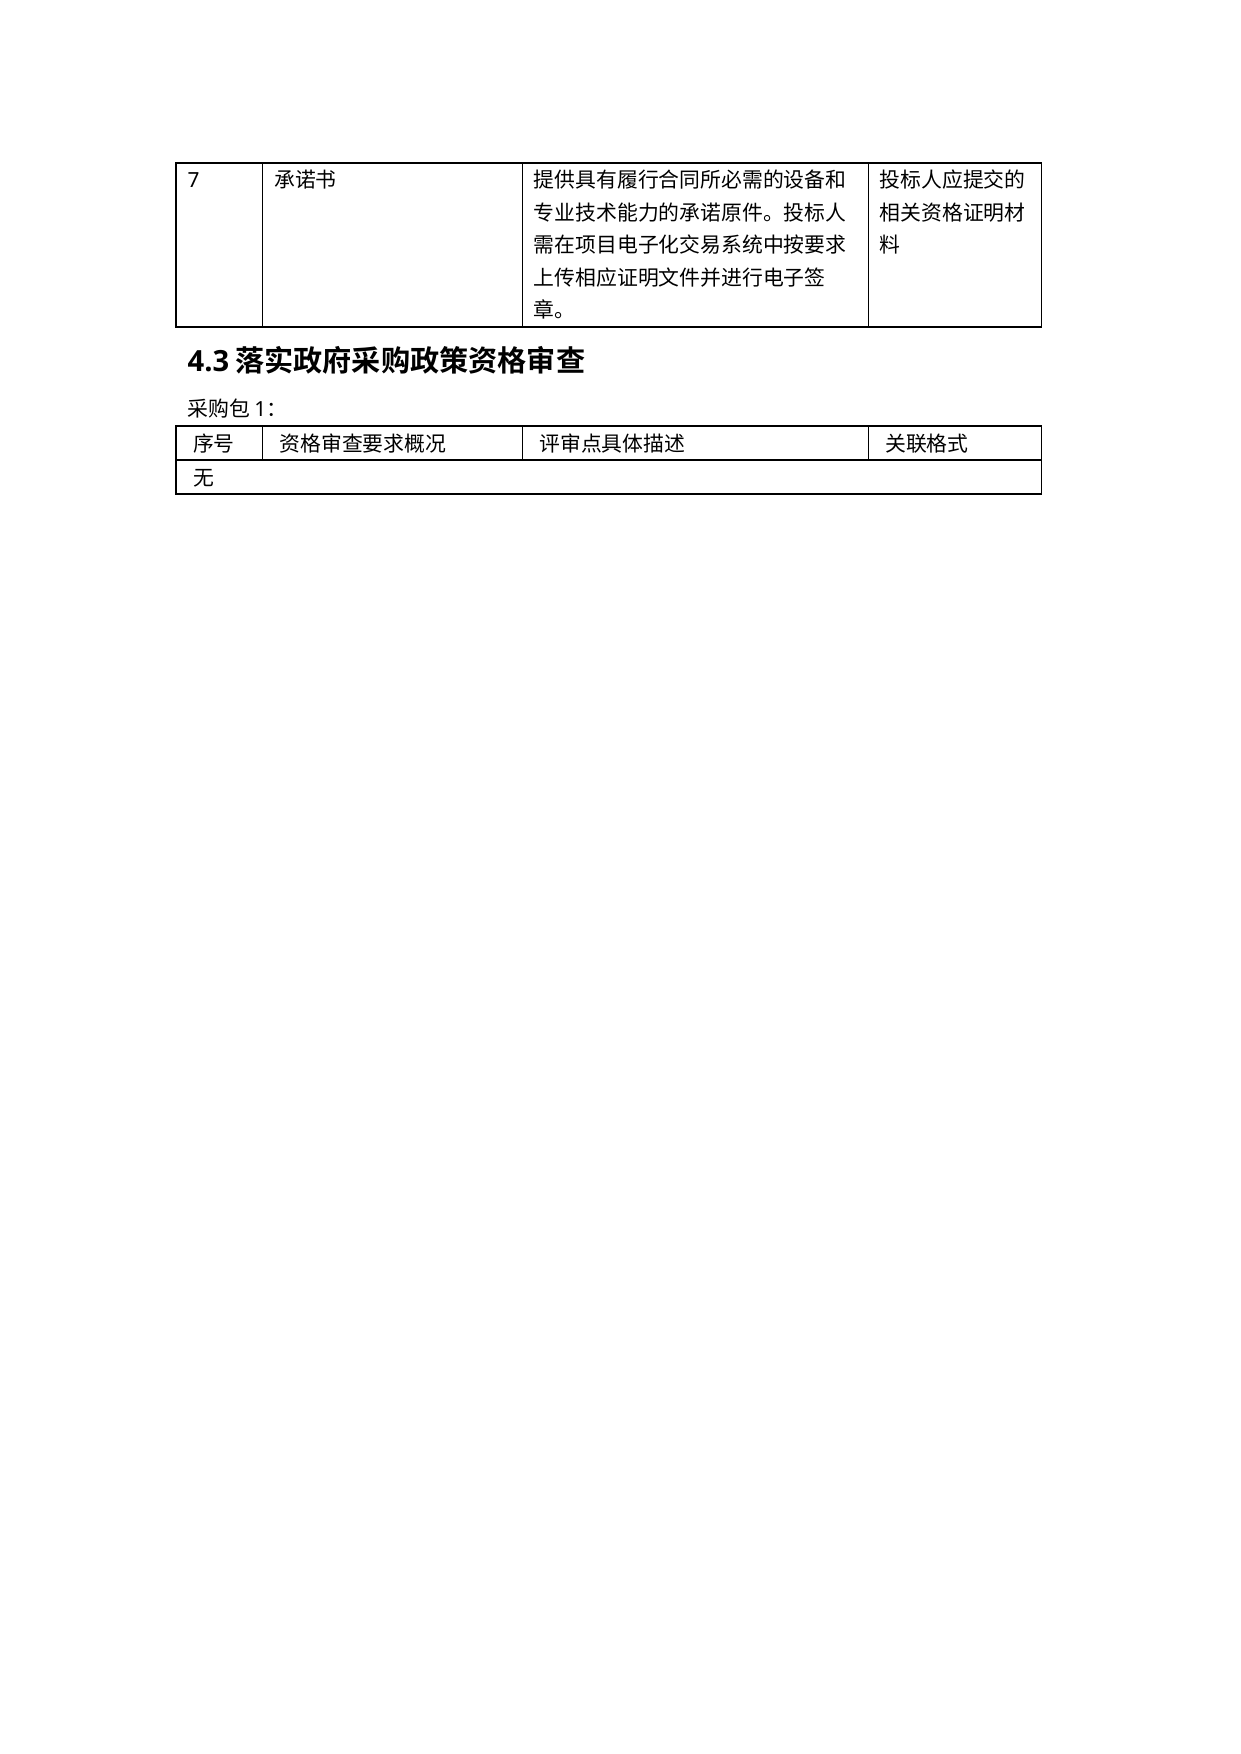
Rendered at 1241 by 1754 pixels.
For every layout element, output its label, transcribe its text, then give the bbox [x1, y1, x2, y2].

text 采购包1： [187, 393, 1053, 425]
table_header 资格审查要求概况 [263, 427, 522, 459]
table_cell 投标人应提交的相关资格证明材料 [869, 164, 1041, 326]
table_cell 提供具有履行合同所必需的设备和专业技术能力的承诺原件。投标人需在项目电子化交易系统中按要求上传相应证明文件并进行电子签章。 [523, 164, 868, 326]
table_cell 承诺书 [263, 164, 522, 326]
table_cell 无 [177, 461, 1041, 493]
table_header 序号 [177, 427, 262, 459]
table_cell 7 [177, 164, 262, 326]
table_header 关联格式 [869, 427, 1041, 459]
text 4.3落实政府采购政策资格审查 [187, 328, 1053, 393]
table_header 评审点具体描述 [523, 427, 868, 459]
